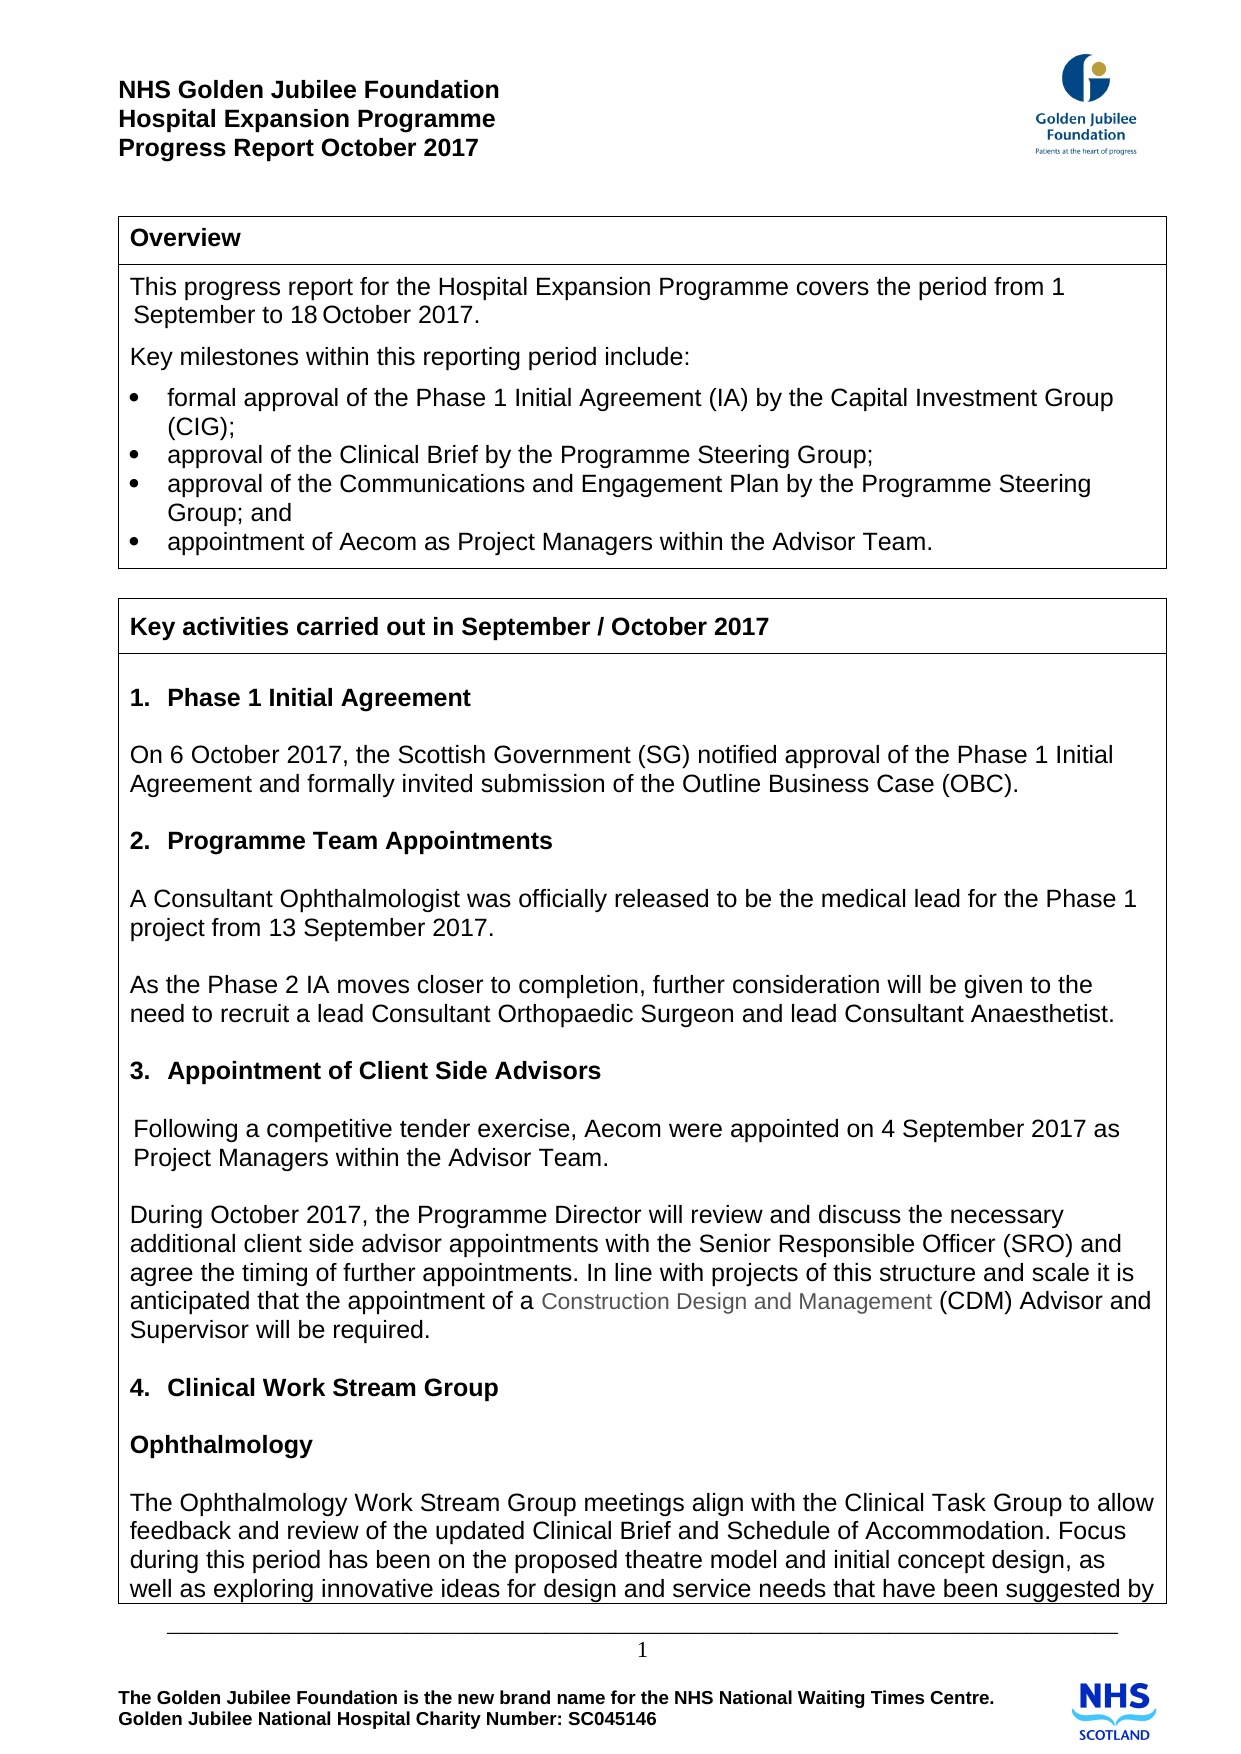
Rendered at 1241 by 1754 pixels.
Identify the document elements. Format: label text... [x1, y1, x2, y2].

picture [1007, 28, 1164, 185]
table_header Key activities carried out in September / October 2017 [119, 599, 1166, 653]
picture [1071, 1683, 1157, 1740]
table_header Overview [119, 217, 1166, 264]
table_cell This progress report for the Hospital Expansion Programme covers the period from 1 September to 18 October 2017. Key milestones within this reporting period include: formal approval of the Phase 1 Initial Agreement (IA) by the Capital Investment Group (CIG); approval of the Clinical Brief by the Programme Steering Group; approval of the Communications and Engagement Plan by the Programme Steering Group; and appointment of Aecom as Project Managers within the Advisor Team. [119, 265, 1166, 568]
